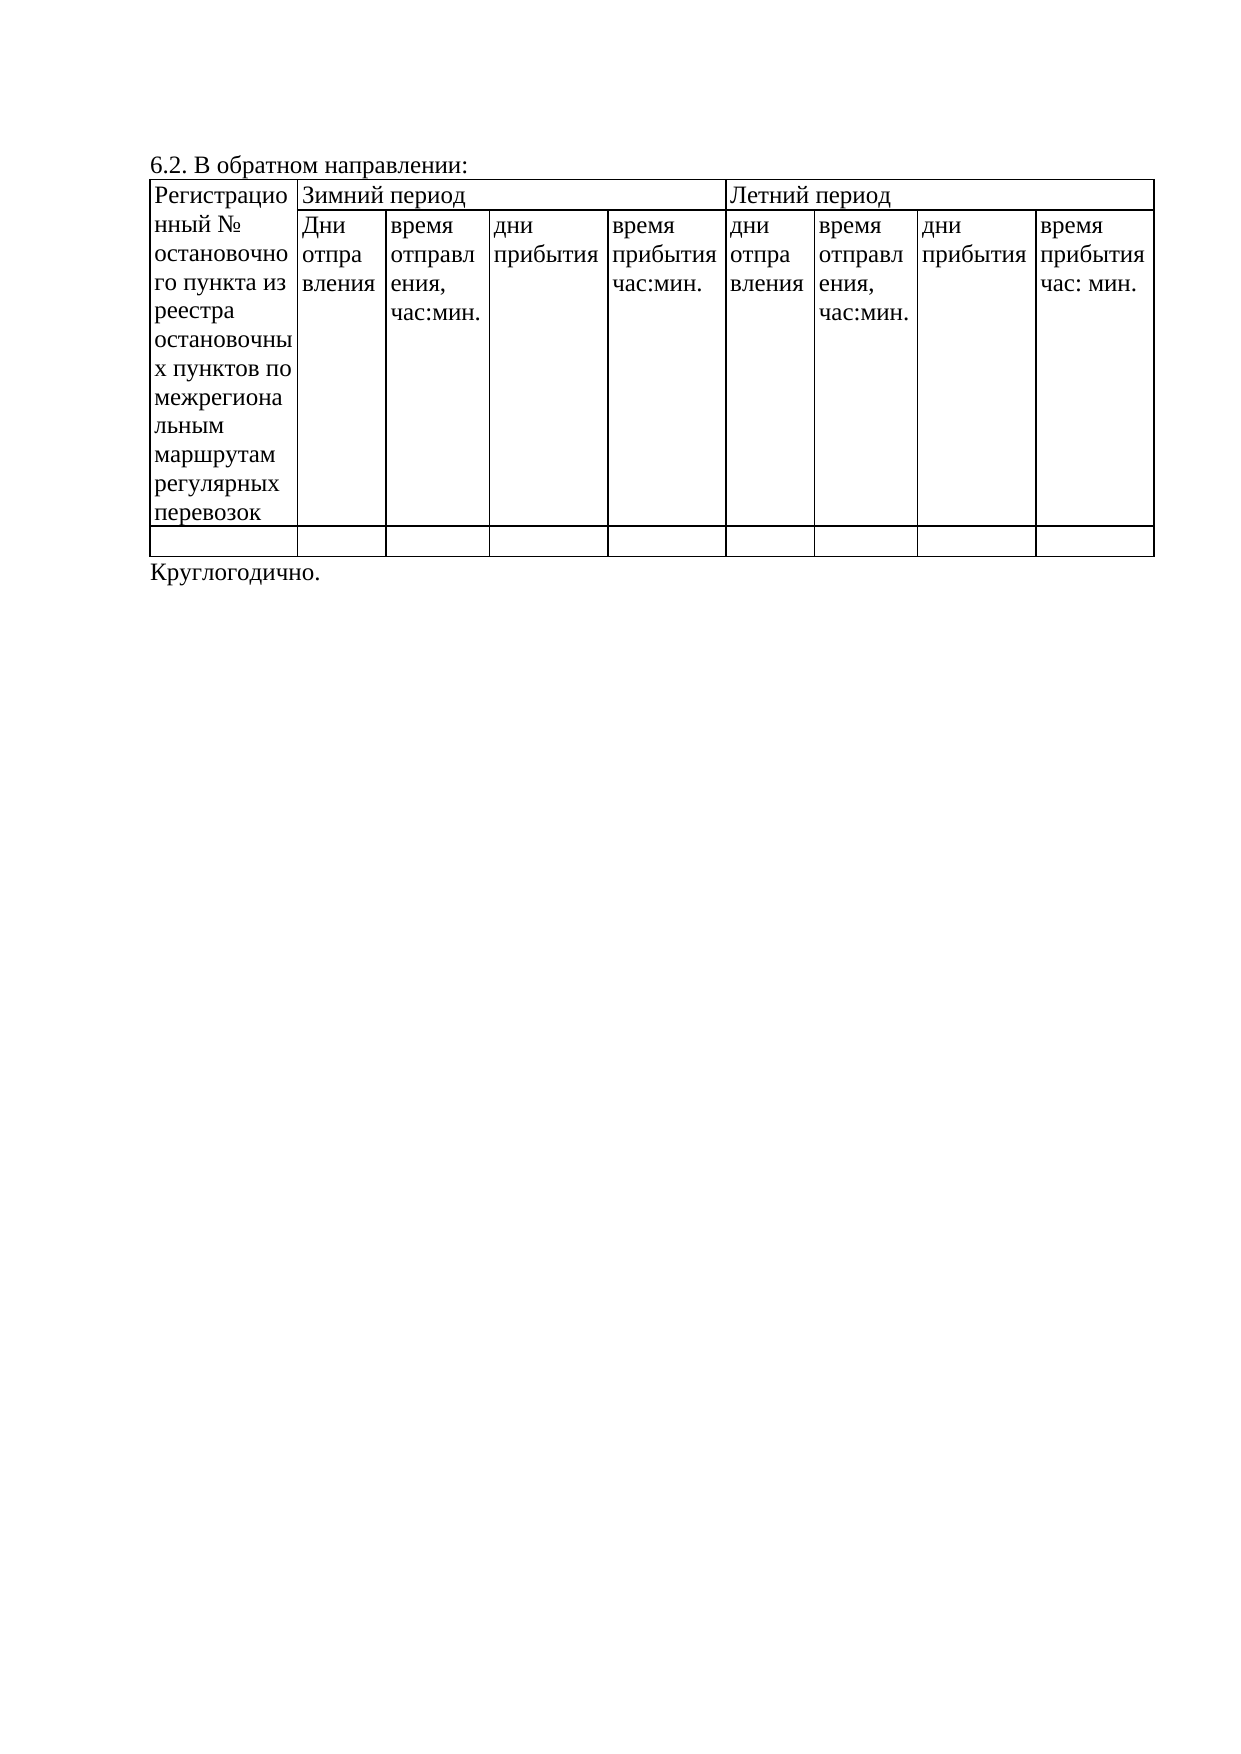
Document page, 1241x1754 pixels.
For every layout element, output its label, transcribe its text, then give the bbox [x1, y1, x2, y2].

table_header Зимний период [298, 180, 725, 209]
table_cell время отправления, час:мин. [815, 211, 917, 525]
table_cell [609, 527, 725, 556]
table_header Регистрационный № остановочного пункта из реестра остановочных пунктов по межрегиональным маршрутам регулярных перевозок [151, 180, 297, 525]
table_cell время прибытия час: мин. [1037, 211, 1153, 525]
text 6.2. В обратном направлении: [150, 150, 1090, 179]
table_cell [815, 527, 917, 556]
table_cell Дни отправления [298, 211, 385, 525]
table_cell время отправления, час:мин. [387, 211, 489, 525]
table_cell дни отправления [727, 211, 814, 525]
table_cell [1037, 527, 1153, 556]
table_cell [490, 527, 607, 556]
table_cell [727, 527, 814, 556]
table_header Летний период [727, 180, 1153, 209]
text Круглогодично. [150, 557, 1090, 586]
table_cell [151, 527, 297, 556]
table_cell [387, 527, 489, 556]
table_cell время прибытия час:мин. [609, 211, 725, 525]
table_cell дни прибытия [490, 211, 607, 525]
table_cell [298, 527, 385, 556]
table_cell [918, 527, 1035, 556]
table_cell дни прибытия [918, 211, 1035, 525]
